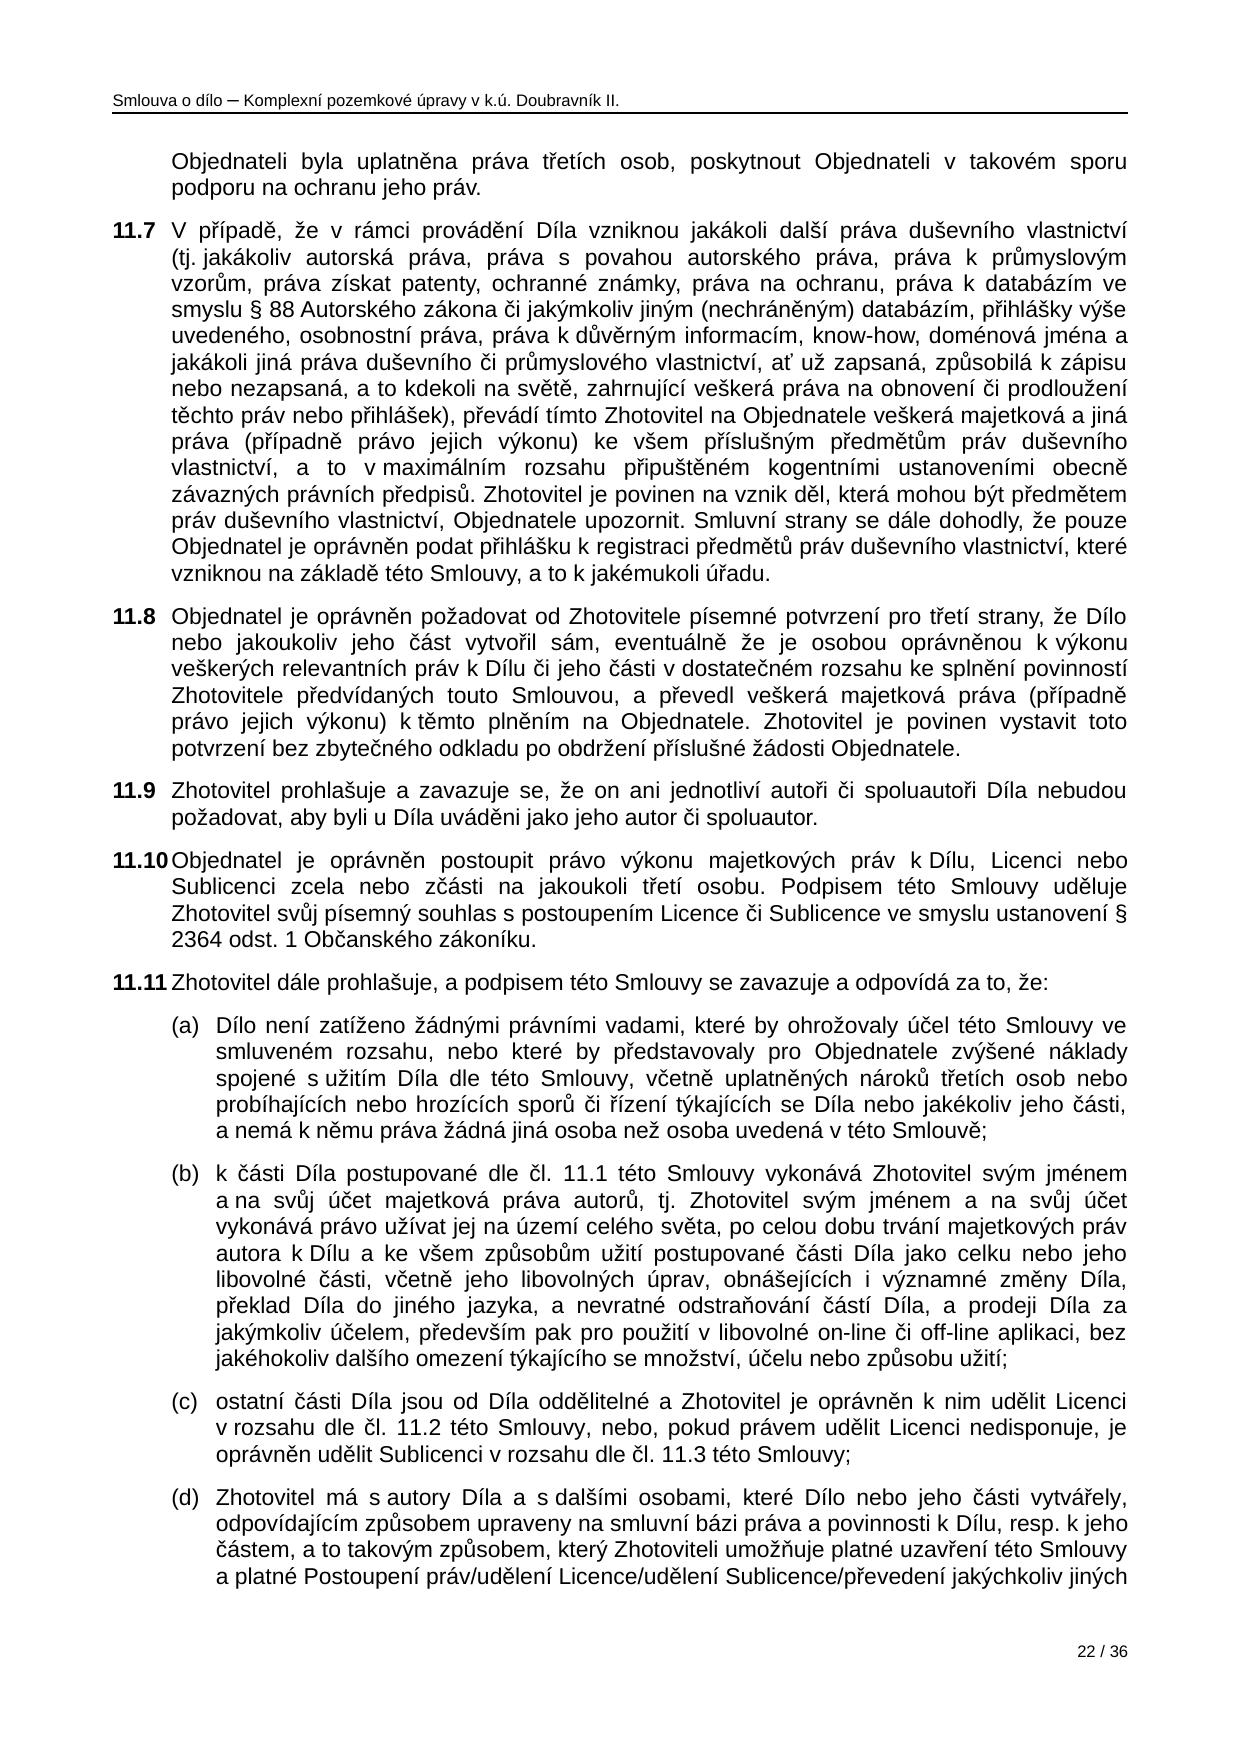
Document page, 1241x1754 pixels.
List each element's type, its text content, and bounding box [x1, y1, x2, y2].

text Objednatel je oprávněn požadovat od Zhotovitele písemné potvrzení pro třetí strany, že Dílo nebo jakoukoliv jeho část vytvořil sám, eventuálně že je osobou oprávněnou k výkonu veškerých relevantních práv k Dílu či jeho části v dostatečném rozsahu ke splnění povinností Zhotovitele předvídaných touto Smlouvou, a převedl veškerá majetková práva (případně právo jejich výkonu) k těmto plněním na Objednatele. Zhotovitel je povinen vystavit toto potvrzení bez zbytečného odkladu po obdržení příslušné žádosti Objednatele. [112, 603, 1128, 761]
text Zhotovitel prohlašuje a zavazuje se, že on ani jednotliví autoři či spoluautoři Díla nebudou požadovat, aby byli u Díla uváděni jako jeho autor či spoluautor. [112, 777, 1128, 830]
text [112, 148, 1128, 200]
list Dílo není zatíženo žádnými právními vadami, které by ohrožovaly účel této Smlouvy ve smluveném rozsahu, nebo které by představovaly pro Objednatele zvýšené náklady spojené s užitím Díla dle této Smlouvy, včetně uplatněných nároků třetích osob nebo probíhajících nebo hrozících sporů či řízení týkajících se Díla nebo jakékoliv jeho části, a nemá k němu práva žádná jiná osoba než osoba uvedená v této Smlouvě; [171, 1012, 1128, 1144]
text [171, 1484, 1128, 1589]
text Zhotovitel dále prohlašuje, a podpisem této Smlouvy se zavazuje a odpovídá za to, že: [112, 969, 1128, 995]
text ostatní části Díla jsou od Díla oddělitelné a Zhotovitel je oprávněn k nim udělit Licenci v rozsahu dle čl. 11.2 této Smlouvy, nebo, pokud právem udělit Licenci nedisponuje, je oprávněn udělit Sublicenci v rozsahu dle čl. 11.3 této Smlouvy; [171, 1388, 1128, 1467]
text V případě, že v rámci provádění Díla vzniknou jakákoli další práva duševního vlastnictví (tj. jakákoliv autorská práva, práva s povahou autorského práva, práva k průmyslovým vzorům, práva získat patenty, ochranné známky, práva na ochranu, práva k databázím ve smyslu § 88 Autorského zákona či jakýmkoliv jiným (nechráněným) databázím, přihlášky výše uvedeného, osobnostní práva, práva k důvěrným informacím, know-how, doménová jména a jakákoli jiná práva duševního či průmyslového vlastnictví, ať už zapsaná, způsobilá k zápisu nebo nezapsaná, a to kdekoli na světě, zahrnující veškerá práva na obnovení či prodloužení těchto práv nebo přihlášek), převádí tímto Zhotovitel na Objednatele veškerá majetková a jiná práva (případně právo jejich výkonu) ke všem příslušným předmětům práv duševního vlastnictví, a to v maximálním rozsahu připuštěném kogentními ustanoveními obecně závazných právních předpisů. Zhotovitel je povinen na vznik děl, která mohou být předmětem práv duševního vlastnictví, Objednatele upozornit. Smluvní strany se dále dohodly, že pouze Objednatel je oprávněn podat přihlášku k registraci předmětů práv duševního vlastnictví, které vzniknou na základě této Smlouvy, a to k jakémukoli úřadu. [112, 217, 1128, 586]
text Objednatel je oprávněn postoupit právo výkonu majetkových práv k Dílu, Licenci nebo Sublicenci zcela nebo zčásti na jakoukoli třetí osobu. Podpisem této Smlouvy uděluje Zhotovitel svůj písemný souhlas s postoupením Licence či Sublicence ve smyslu ustanovení § 2364 odst. 1 Občanského zákoníku. [112, 847, 1128, 952]
text k části Díla postupované dle čl. 11.1 této Smlouvy vykonává Zhotovitel svým jménem a na svůj účet majetková práva autorů, tj. Zhotovitel svým jménem a na svůj účet vykonává právo užívat jej na území celého světa, po celou dobu trvání majetkových práv autora k Dílu a ke všem způsobům užití postupované části Díla jako celku nebo jeho libovolné části, včetně jeho libovolných úprav, obnášejících i významné změny Díla, překlad Díla do jiného jazyka, a nevratné odstraňování částí Díla, a prodeji Díla za jakýmkoliv účelem, především pak pro použití v libovolné on-line či off-line aplikaci, bez jakéhokoliv dalšího omezení týkajícího se množství, účelu nebo způsobu užití; [171, 1160, 1128, 1371]
